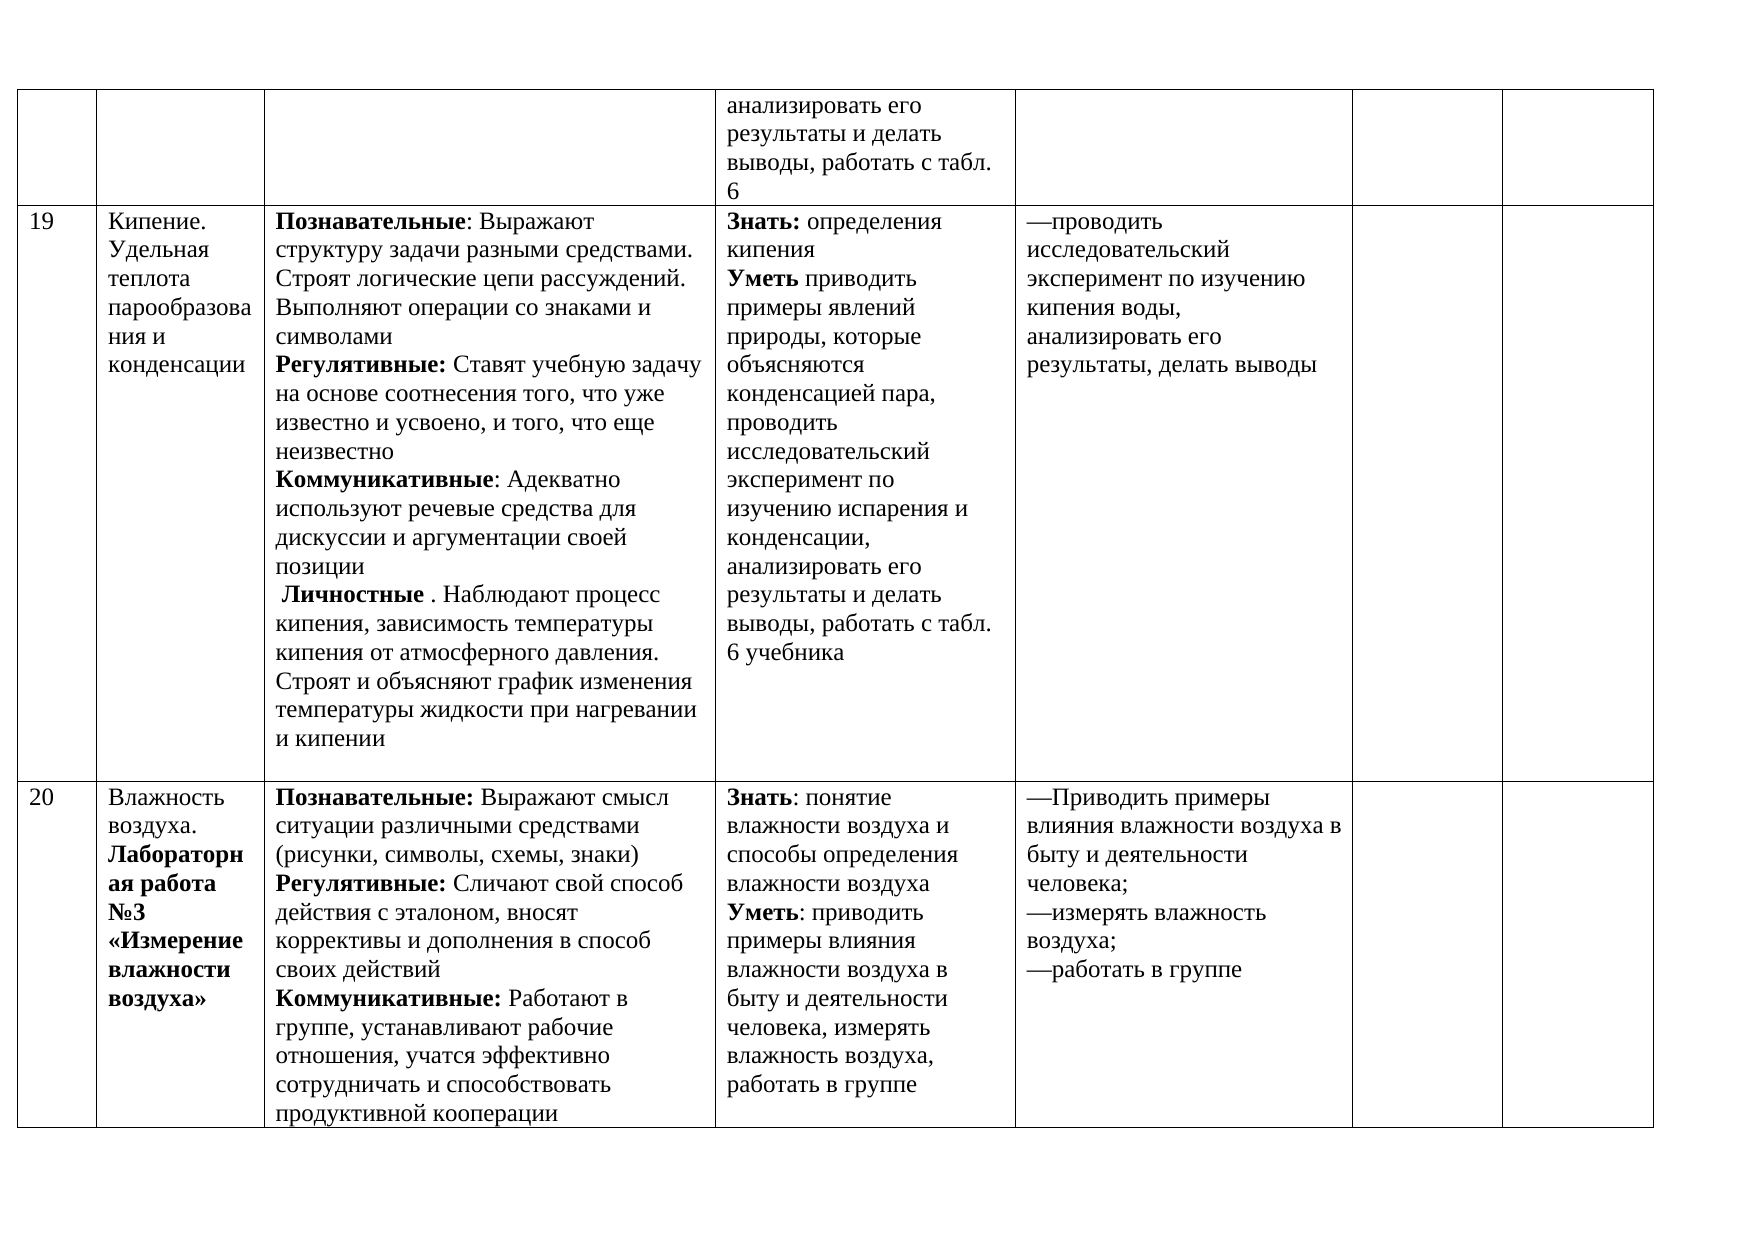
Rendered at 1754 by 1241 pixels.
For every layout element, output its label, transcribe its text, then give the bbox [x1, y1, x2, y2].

table_cell [1353, 90, 1502, 205]
table_cell [1503, 90, 1653, 205]
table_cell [265, 90, 715, 205]
table_cell [1353, 206, 1502, 781]
table_cell [1503, 782, 1653, 1127]
table_cell 19 [18, 206, 96, 781]
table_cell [716, 782, 1015, 1127]
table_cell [265, 782, 715, 1127]
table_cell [1016, 90, 1352, 205]
table_cell —проводить исследовательский эксперимент по изучению кипения воды, анализировать его результаты, делать выводы [1016, 206, 1352, 781]
table_cell Знать: определения кипения Уметь приводить примеры явлений природы, которые объясняются конденсацией пара, проводить исследовательский эксперимент по изучению испарения и конденсации, анализировать его результаты и делать выводы, работать с табл. 6 учебника [716, 206, 1015, 781]
table_cell [1503, 206, 1653, 781]
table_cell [97, 90, 264, 205]
table_cell 18 [18, 90, 96, 205]
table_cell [97, 782, 264, 1127]
table_cell Познавательные: Выражают структуру задачи разными средствами. Строят логические цепи рассуждений. Выполняют операции со знаками и символами Регулятивные: Ставят учебную задачу на основе соотнесения того, что уже известно и усвоено, и того, что еще неизвестно Коммуникативные: Адекватно используют речевые средства для дискуссии и аргументации своей позиции Личностные . Наблюдают процесс кипения, зависимость температуры кипения от атмосферного давления. Строят и объясняют график изменения температуры жидкости при нагревании и кипении [265, 206, 715, 781]
table_cell 20 [18, 782, 96, 1127]
table_cell Кипение. Удельная теплота парообразования и конденсации [97, 206, 264, 781]
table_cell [716, 90, 1015, 205]
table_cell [1016, 782, 1352, 1127]
table_cell [1353, 782, 1502, 1127]
